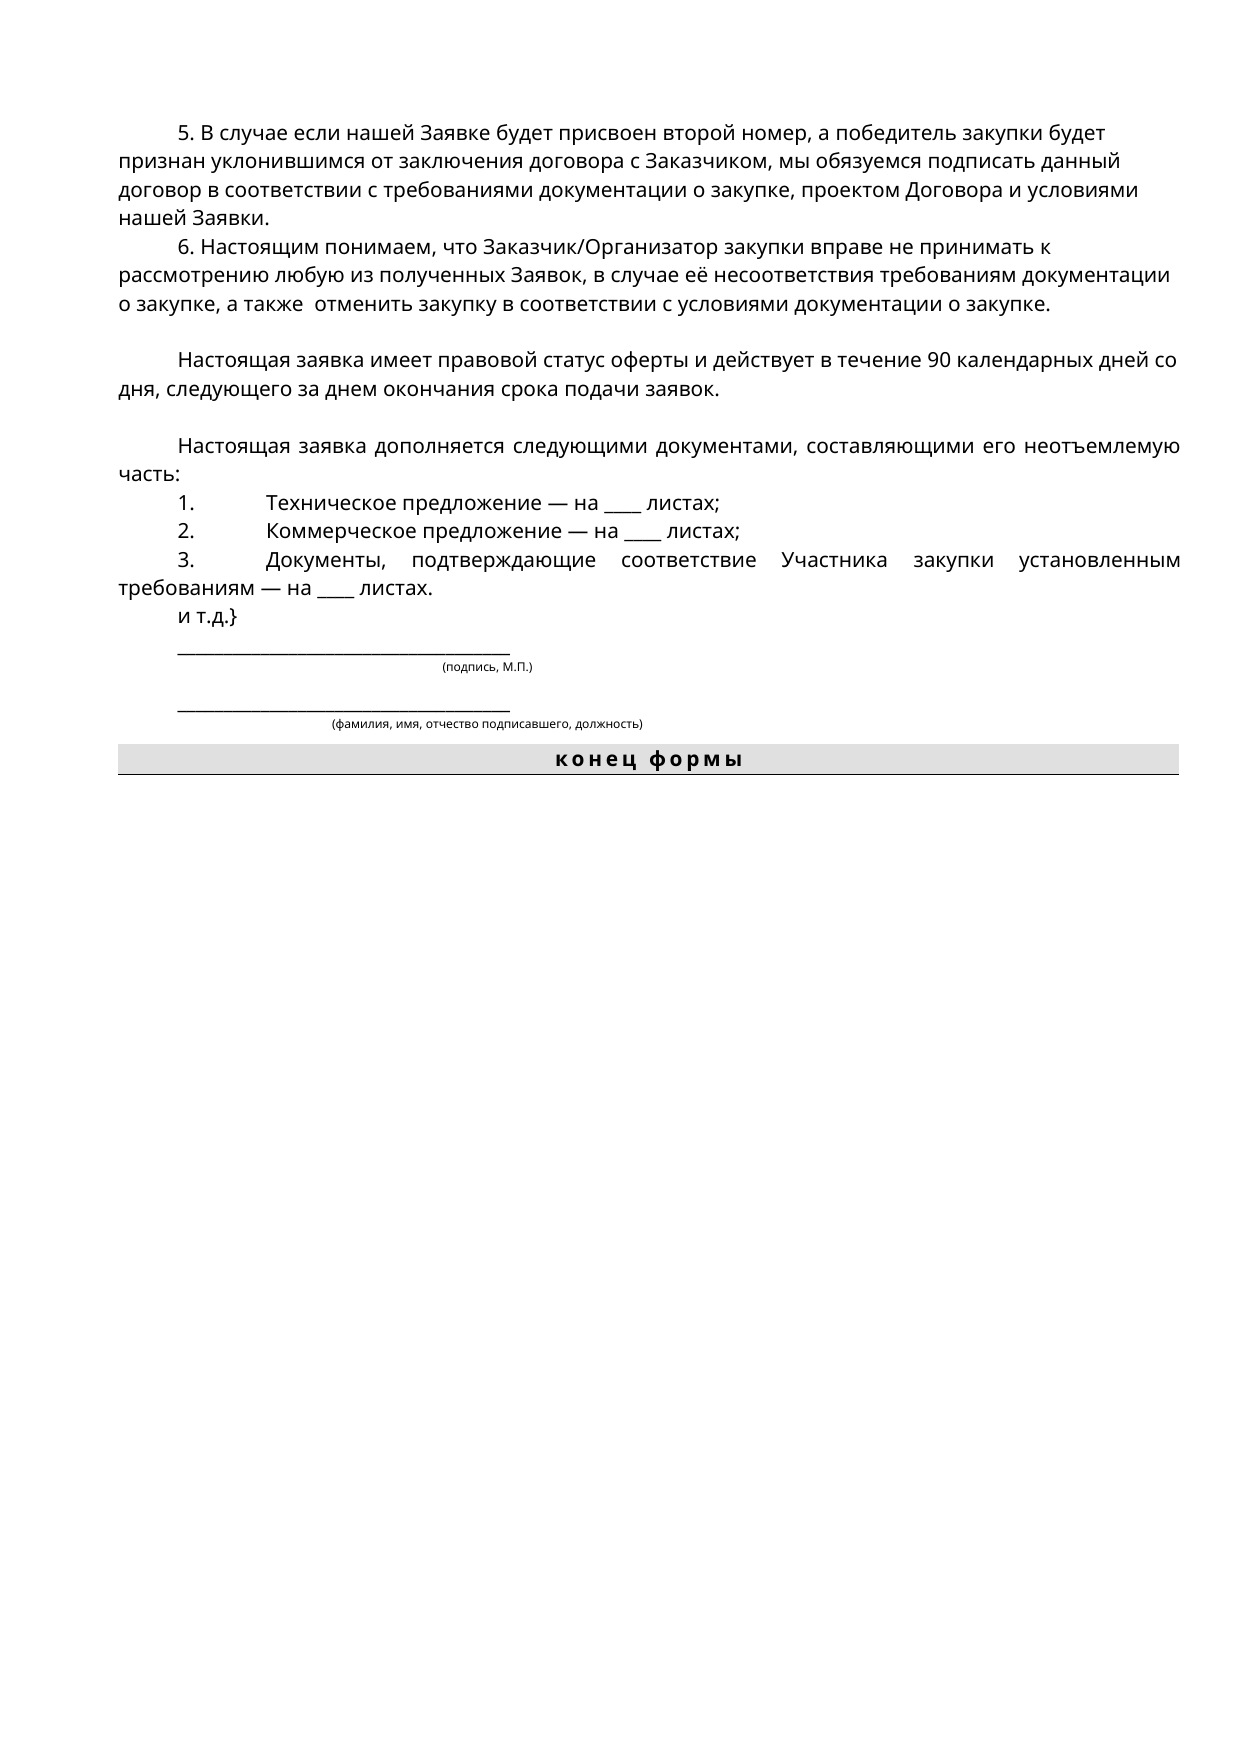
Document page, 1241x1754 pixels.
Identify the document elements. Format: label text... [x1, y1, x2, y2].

text ____________________________________ [118, 687, 1181, 715]
text конец формы [118, 744, 1179, 774]
text (фамилия, имя, отчество подписавшего, должность) [118, 715, 797, 744]
text 3. Документы, подтверждающие соответствие Участника закупки установленным требованиям — на ____ листах. [118, 545, 1181, 602]
text 6. Настоящим понимаем, что Заказчик/Организатор закупки вправе не принимать к рассмотрению любую из полученных Заявок, в случае её несоответствия требованиям документации о закупке, а также отменить закупку в соответствии с условиями документации о закупке. [118, 232, 1181, 317]
text 1. Техническое предложение — на ____ листах; [118, 488, 1181, 516]
text (подпись, М.П.) [118, 658, 797, 687]
text и т.д.} [118, 602, 1181, 630]
text 5. В случае если нашей Заявке будет присвоен второй номер, а победитель закупки будет признан уклонившимся от заключения договора с Заказчиком, мы обязуемся подписать данный договор в соответствии с требованиями документации о закупке, проектом Договора и условиями нашей Заявки. [118, 118, 1181, 232]
text ____________________________________ [118, 630, 1181, 658]
text Настоящая заявка имеет правовой статус оферты и действует в течение 90 календарных дней со дня, следующего за днем окончания срока подачи заявок. [118, 346, 1181, 402]
text 2. Коммерческое предложение — на ____ листах; [118, 516, 1181, 545]
text Настоящая заявка дополняется следующими документами, составляющими его неотъемлемую часть: [118, 431, 1181, 488]
